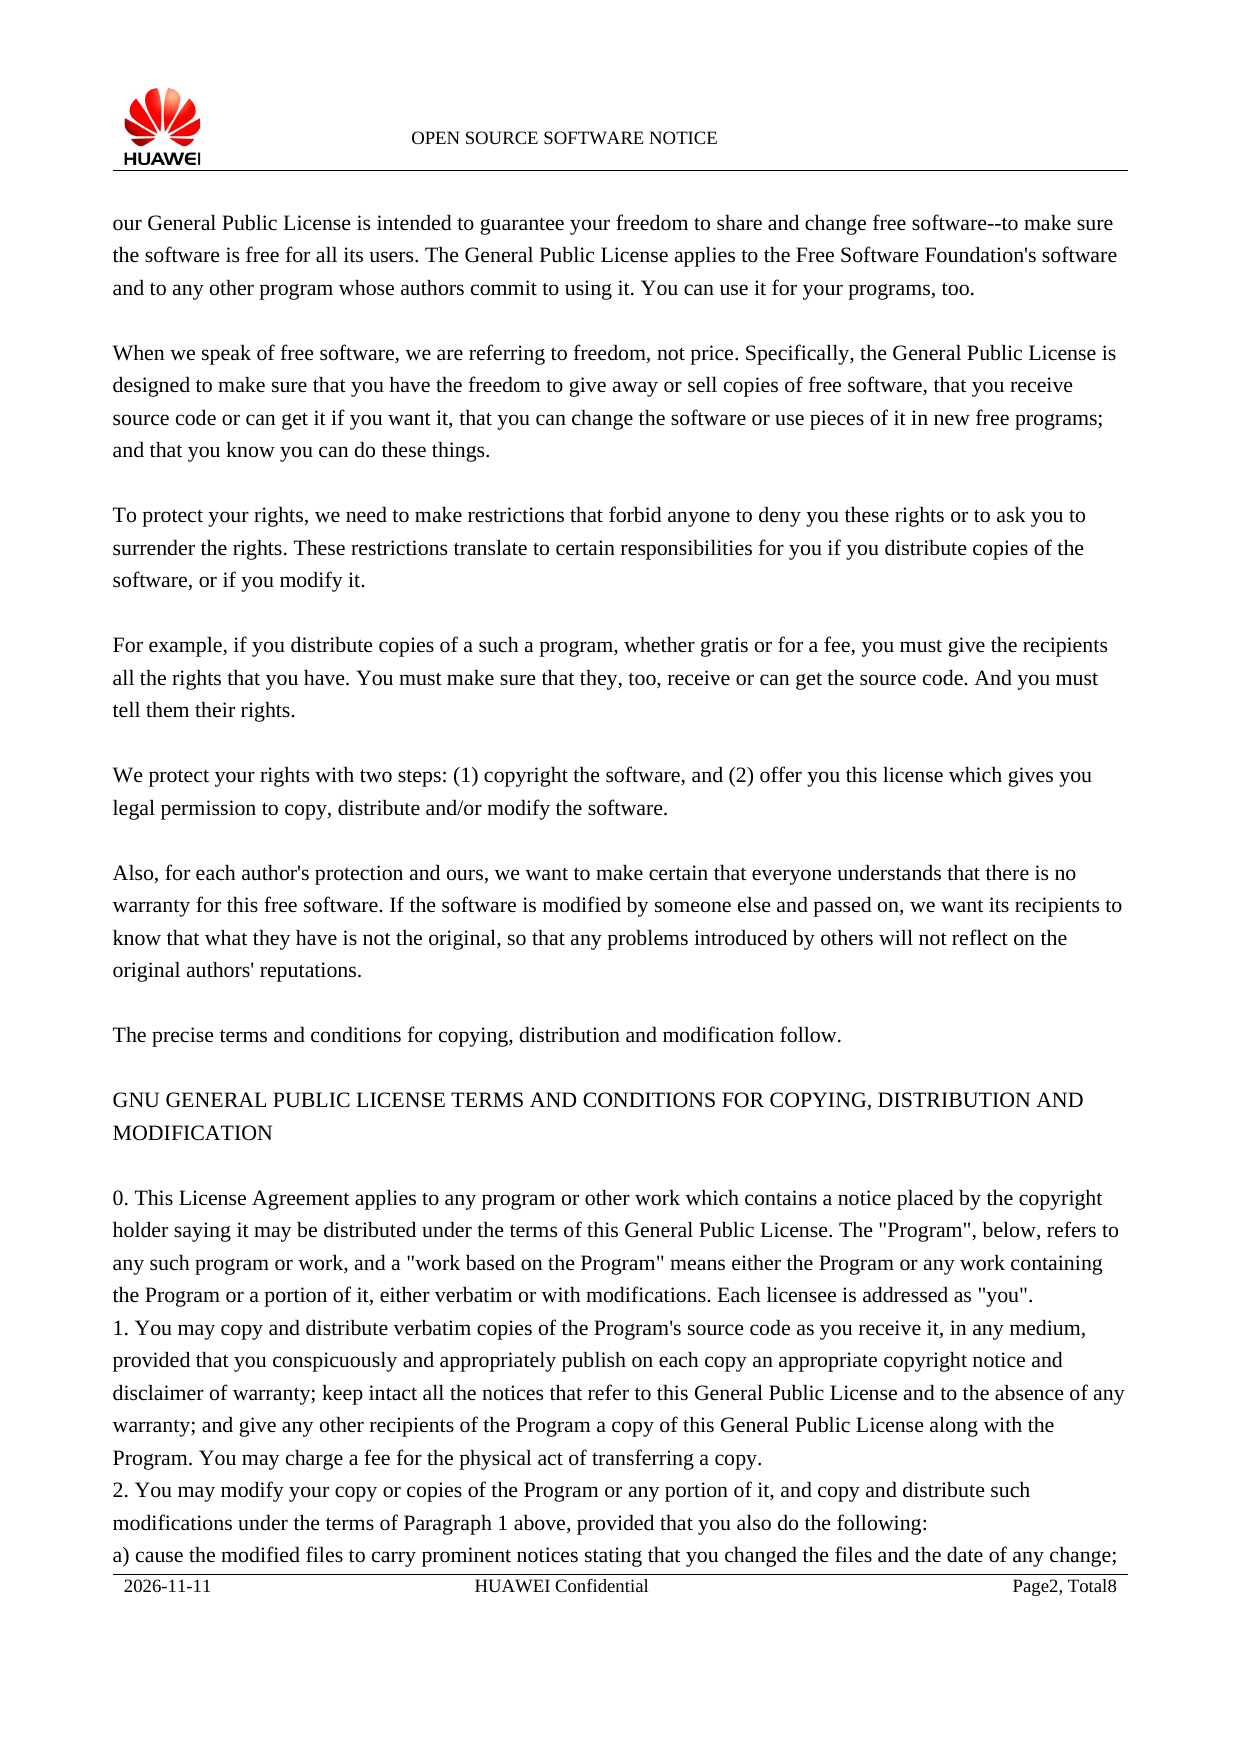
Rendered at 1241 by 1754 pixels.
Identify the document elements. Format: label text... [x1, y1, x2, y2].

picture [124, 88, 201, 165]
